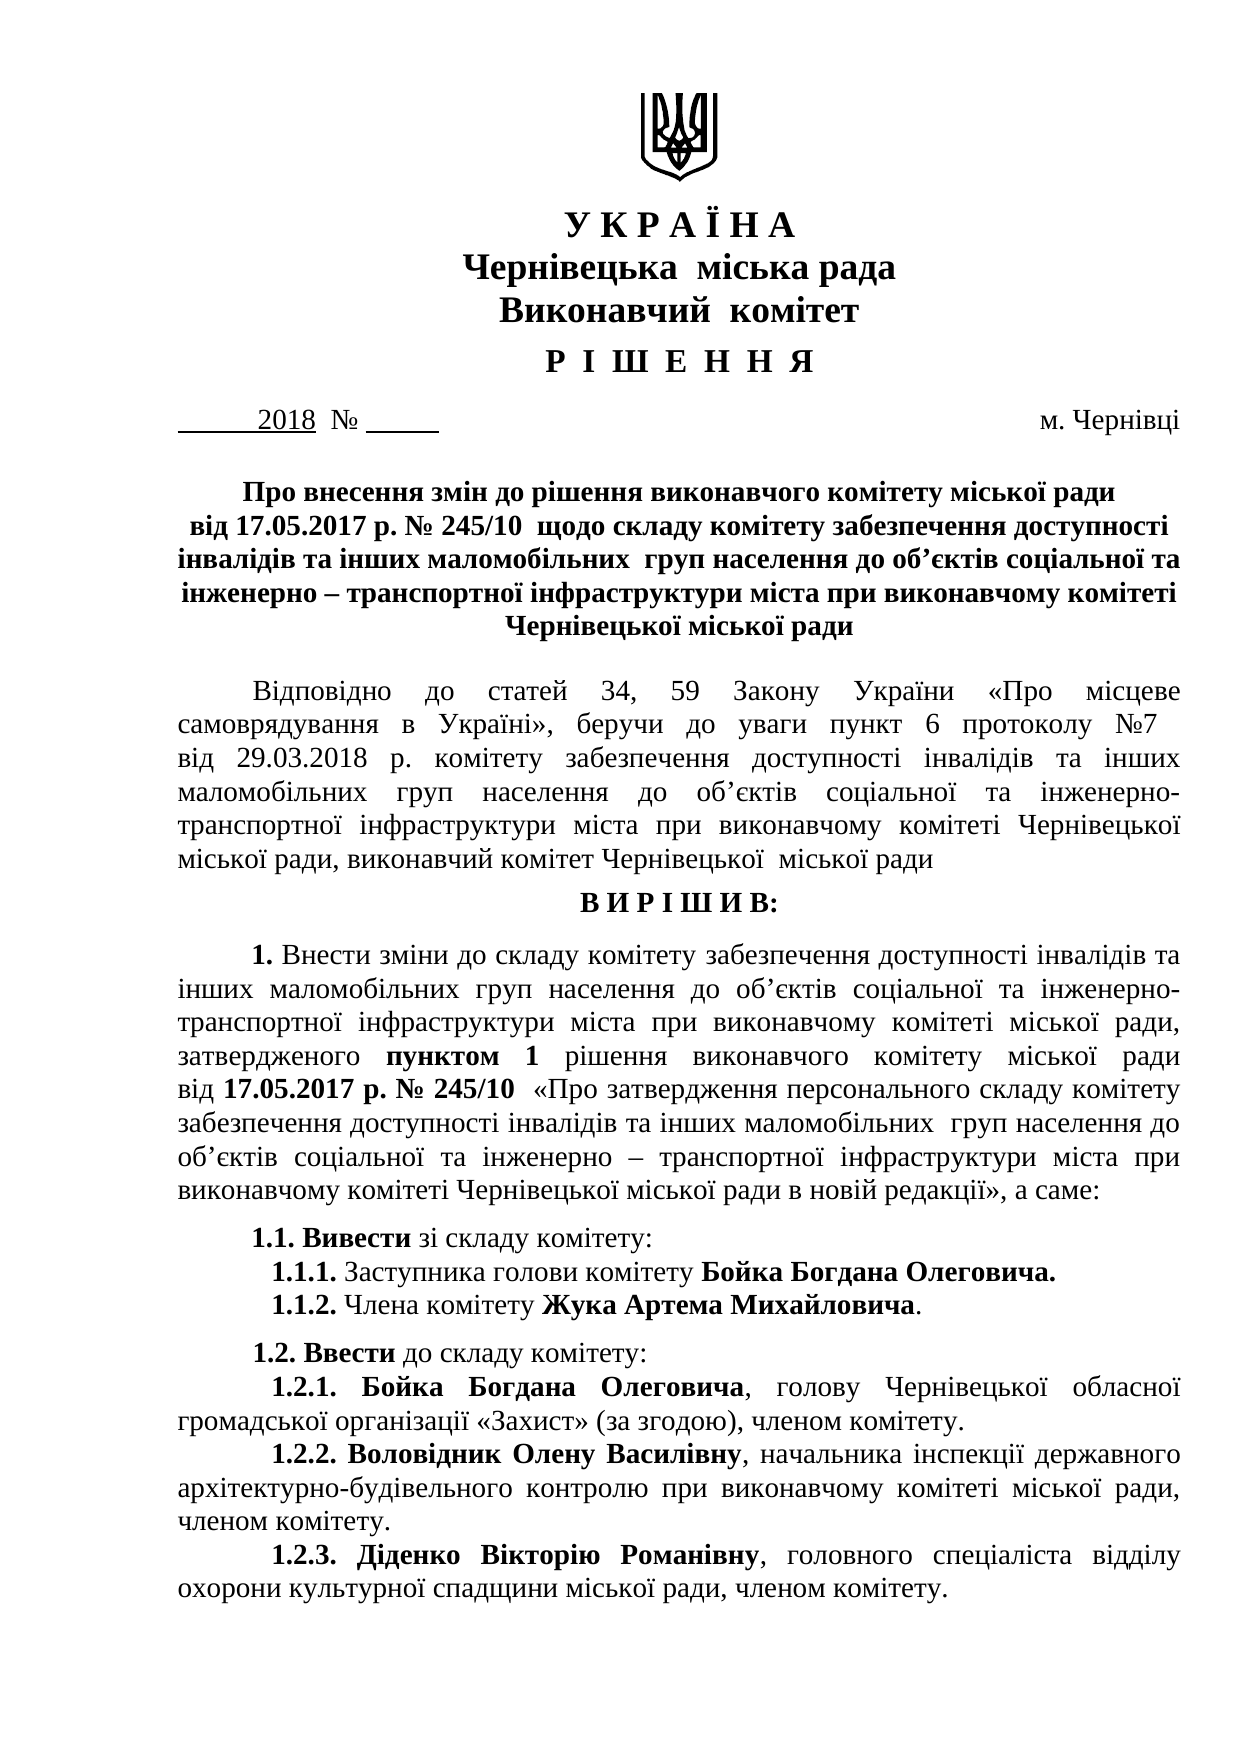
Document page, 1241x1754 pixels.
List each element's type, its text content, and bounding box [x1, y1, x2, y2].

text Чернівецька міська рада [177, 246, 1181, 288]
text 1.1.1. Заступника голови комітету Бойка Богдана Олеговича. [177, 1254, 1181, 1287]
subtitle Р І Ш Е Н Н Я [177, 342, 1181, 379]
text 1.2. Ввести до складу комітету: [177, 1336, 1181, 1369]
text Відповідно до статей 34, 59 Закону України «Про місцеве самоврядування в Україні», беручи до уваги пункт 6 протоколу №7 від 29.03.2018 р. комітету забезпечення доступності інвалідів та інших маломобільних груп населення до об’єктів соціальної та інженерно-транспортної інфраструктури міста при виконавчому комітеті Чернівецької міської ради, виконавчий комітет Чернівецької міської ради [177, 673, 1181, 874]
text 1.1.2. Члена комітету Жука Артема Михайловича. [177, 1287, 1181, 1321]
text 2018 № м. Чернівці [177, 403, 1181, 436]
text В И Р І Ш И В: [177, 886, 1181, 919]
text У К Р А Ї Н А [177, 204, 1181, 246]
text 1.2.2. Воловідник Олену Василівну, начальника інспекції державного архітектурно-будівельного контролю при виконавчому комітеті міської ради, членом комітету. [177, 1436, 1181, 1537]
text 1.2.1. Бойка Богдана Олеговича, голову Чернівецької обласної громадської організації «Захист» (за згодою), членом комітету. [177, 1369, 1181, 1436]
text Про внесення змін до рішення виконавчого комітету міської ради від 17.05.2017 р. № 245/10 щодо складу комітету забезпечення доступності інвалідів та інших маломобільних груп населення до об’єктів соціальної та інженерно – транспортної інфраструктури міста при виконавчому комітеті Чернівецької міської ради [177, 474, 1181, 642]
text 1.1. Вивести зі складу комітету: [177, 1220, 1181, 1254]
text 1. Внести зміни до складу комітету забезпечення доступності інвалідів та інших маломобільних груп населення до об’єктів соціальної та інженерно-транспортної інфраструктури міста при виконавчому комітеті міської ради, затвердженого пунктом 1 рішення виконавчого комітету міської ради від 17.05.2017 р. № 245/10 «Про затвердження персонального складу комітету забезпечення доступності інвалідів та інших маломобільних груп населення до об’єктів соціальної та інженерно – транспортної інфраструктури міста при виконавчому комітеті Чернівецької міської ради в новій редакції», а саме: [177, 937, 1181, 1206]
text 1.2.3. Діденко Вікторію Романівну, головного спеціаліста відділу охорони культурної спадщини міської ради, членом комітету. [177, 1537, 1181, 1604]
subtitle Виконавчий комітет [177, 288, 1181, 330]
